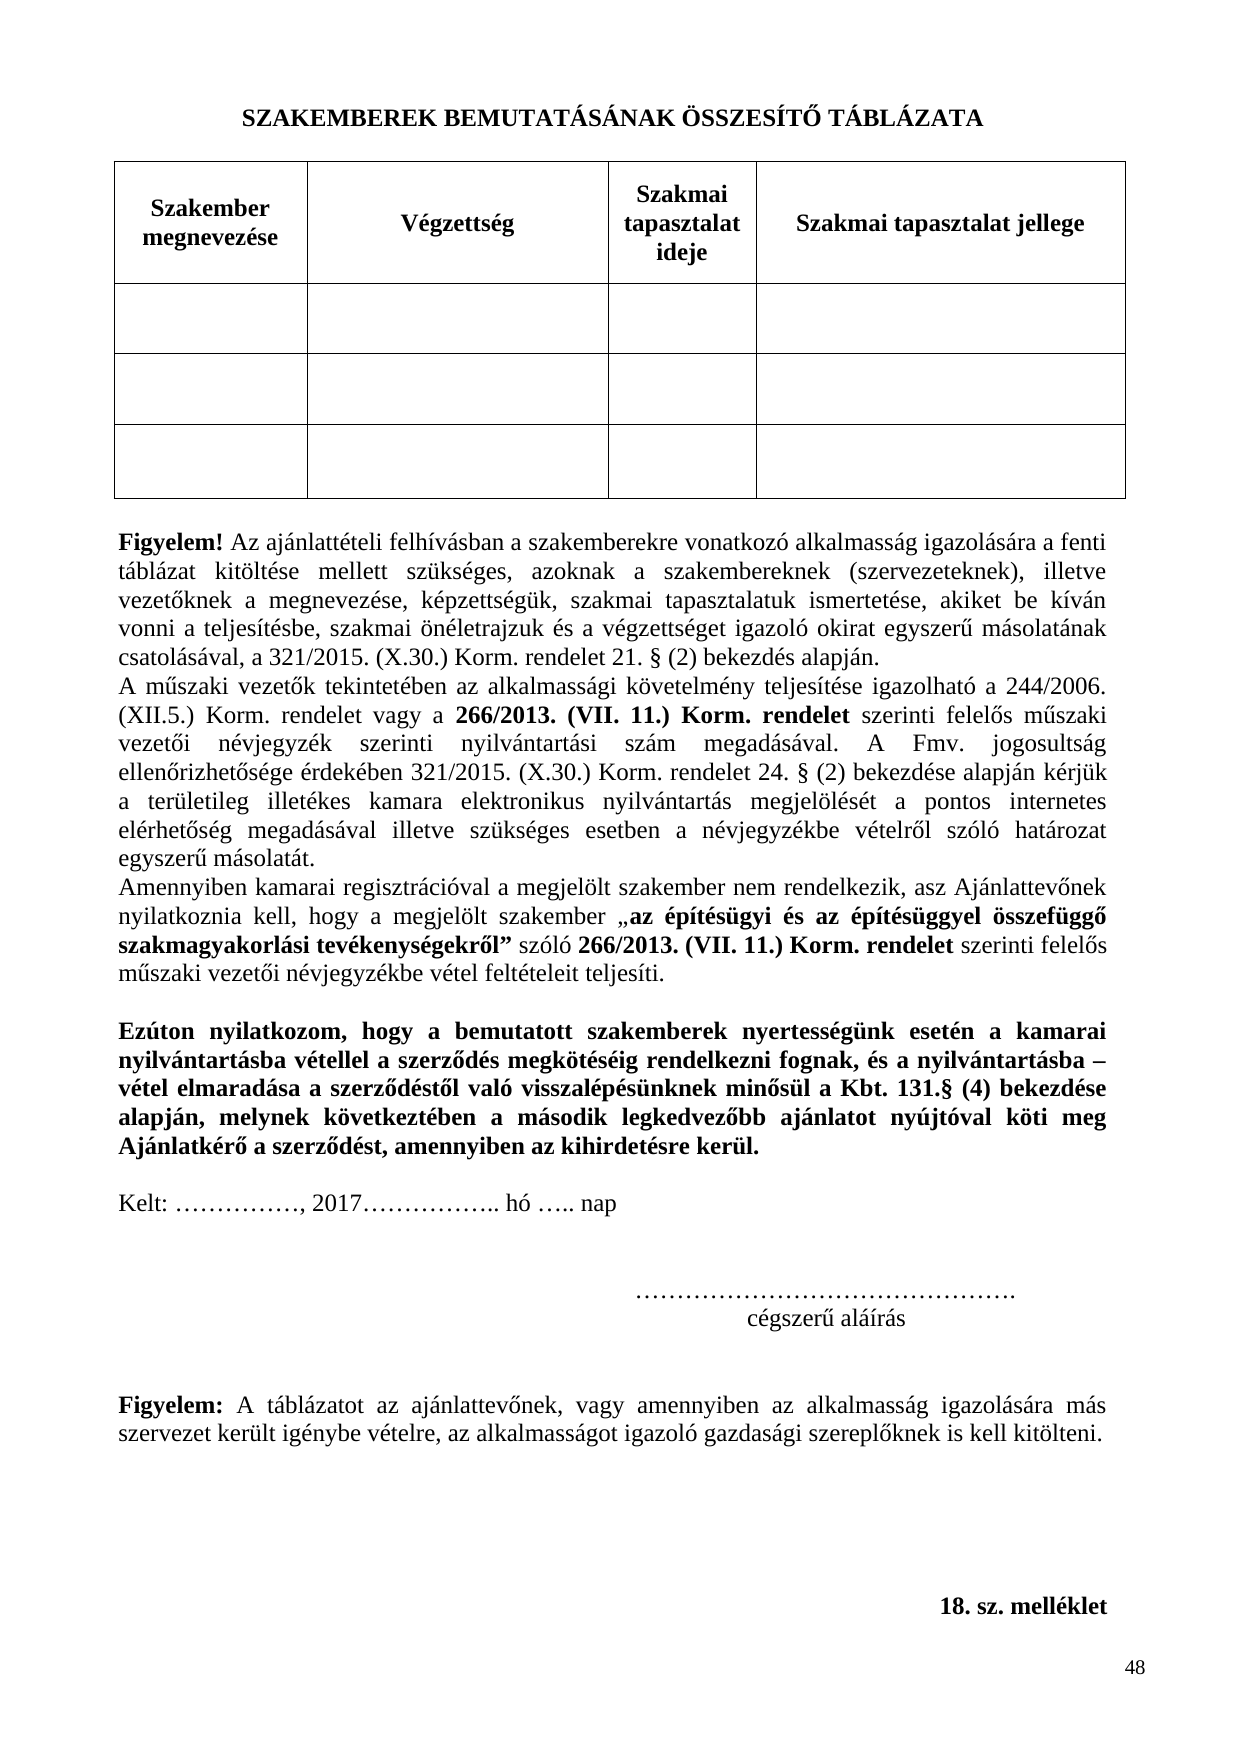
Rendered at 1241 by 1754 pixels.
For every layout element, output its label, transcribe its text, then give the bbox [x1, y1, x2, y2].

table_header Végzettség [308, 162, 608, 283]
text ………………………………………. [634, 1275, 1107, 1303]
text Amennyiben kamarai regisztrációval a megjelölt szakember nem rendelkezik, asz Ajánlattevőnek nyilatkoznia kell, hogy a megjelölt szakember „az építésügyi és az építésüggyel összefüggő szakmagyakorlási tevékenységekről” szóló 266/2013. (VII. 11.) Korm. rendelet szerinti felelős műszaki vezetői névjegyzékbe vétel feltételeit teljesíti. [118, 872, 1107, 987]
table_cell [115, 425, 307, 497]
text Ezúton nyilatkozom, hogy a bemutatott szakemberek nyertességünk esetén a kamarai nyilvántartásba vétellel a szerződés megkötéséig rendelkezni fognak, és a nyilvántartásba – vétel elmaradása a szerződéstől való visszalépésünknek minősül a Kbt. 131.§ (4) bekezdése alapján, melynek következtében a második legkedvezőbb ajánlatot nyújtóval köti meg Ajánlatkérő a szerződést, amennyiben az kihirdetésre kerül. [118, 1016, 1107, 1160]
table_cell [308, 354, 608, 424]
text 18. sz. melléklet [118, 1591, 1107, 1620]
table_cell [609, 354, 756, 424]
text cégszerű aláírás [634, 1303, 1107, 1332]
table_cell [115, 284, 307, 352]
table_cell [115, 354, 307, 424]
table_header Szakember megnevezése [115, 162, 307, 283]
table_cell [757, 354, 1125, 424]
table_cell [757, 425, 1125, 497]
text Kelt: ……………, 2017…………….. hó ….. nap [118, 1188, 1107, 1217]
text SZAKEMBEREK BEMUTATÁSÁNAK ÖSSZESÍTŐ TÁBLÁZATA [118, 103, 1107, 132]
table_cell [609, 425, 756, 497]
text Figyelem! Az ajánlattételi felhívásban a szakemberekre vonatkozó alkalmasság igazolására a fenti táblázat kitöltése mellett szükséges, azoknak a szakembereknek (szervezeteknek), illetve vezetőknek a megnevezése, képzettségük, szakmai tapasztalatuk ismertetése, akiket be kíván vonni a teljesítésbe, szakmai önéletrajzuk és a végzettséget igazoló okirat egyszerű másolatának csatolásával, a 321/2015. (X.30.) Korm. rendelet 21. § (2) bekezdés alapján. [118, 527, 1107, 671]
table_header Szakmai tapasztalat jellege [757, 162, 1125, 283]
table_cell [757, 284, 1125, 352]
text Figyelem: A táblázatot az ajánlattevőnek, vagy amennyiben az alkalmasság igazolására más szervezet került igénybe vételre, az alkalmasságot igazoló gazdasági szereplőknek is kell kitölteni. [118, 1390, 1107, 1447]
table_header Szakmai tapasztalat ideje [609, 162, 756, 283]
text A műszaki vezetők tekintetében az alkalmassági követelmény teljesítése igazolható a 244/2006. (XII.5.) Korm. rendelet vagy a 266/2013. (VII. 11.) Korm. rendelet szerinti felelős műszaki vezetői névjegyzék szerinti nyilvántartási szám megadásával. A Fmv. jogosultság ellenőrizhetősége érdekében 321/2015. (X.30.) Korm. rendelet 24. § (2) bekezdése alapján kérjük a területileg illetékes kamara elektronikus nyilvántartás megjelölését a pontos internetes elérhetőség megadásával illetve szükséges esetben a névjegyzékbe vételről szóló határozat egyszerű másolatát. [118, 671, 1107, 872]
table_cell [308, 425, 608, 497]
table_cell [609, 284, 756, 352]
table_cell [308, 284, 608, 352]
